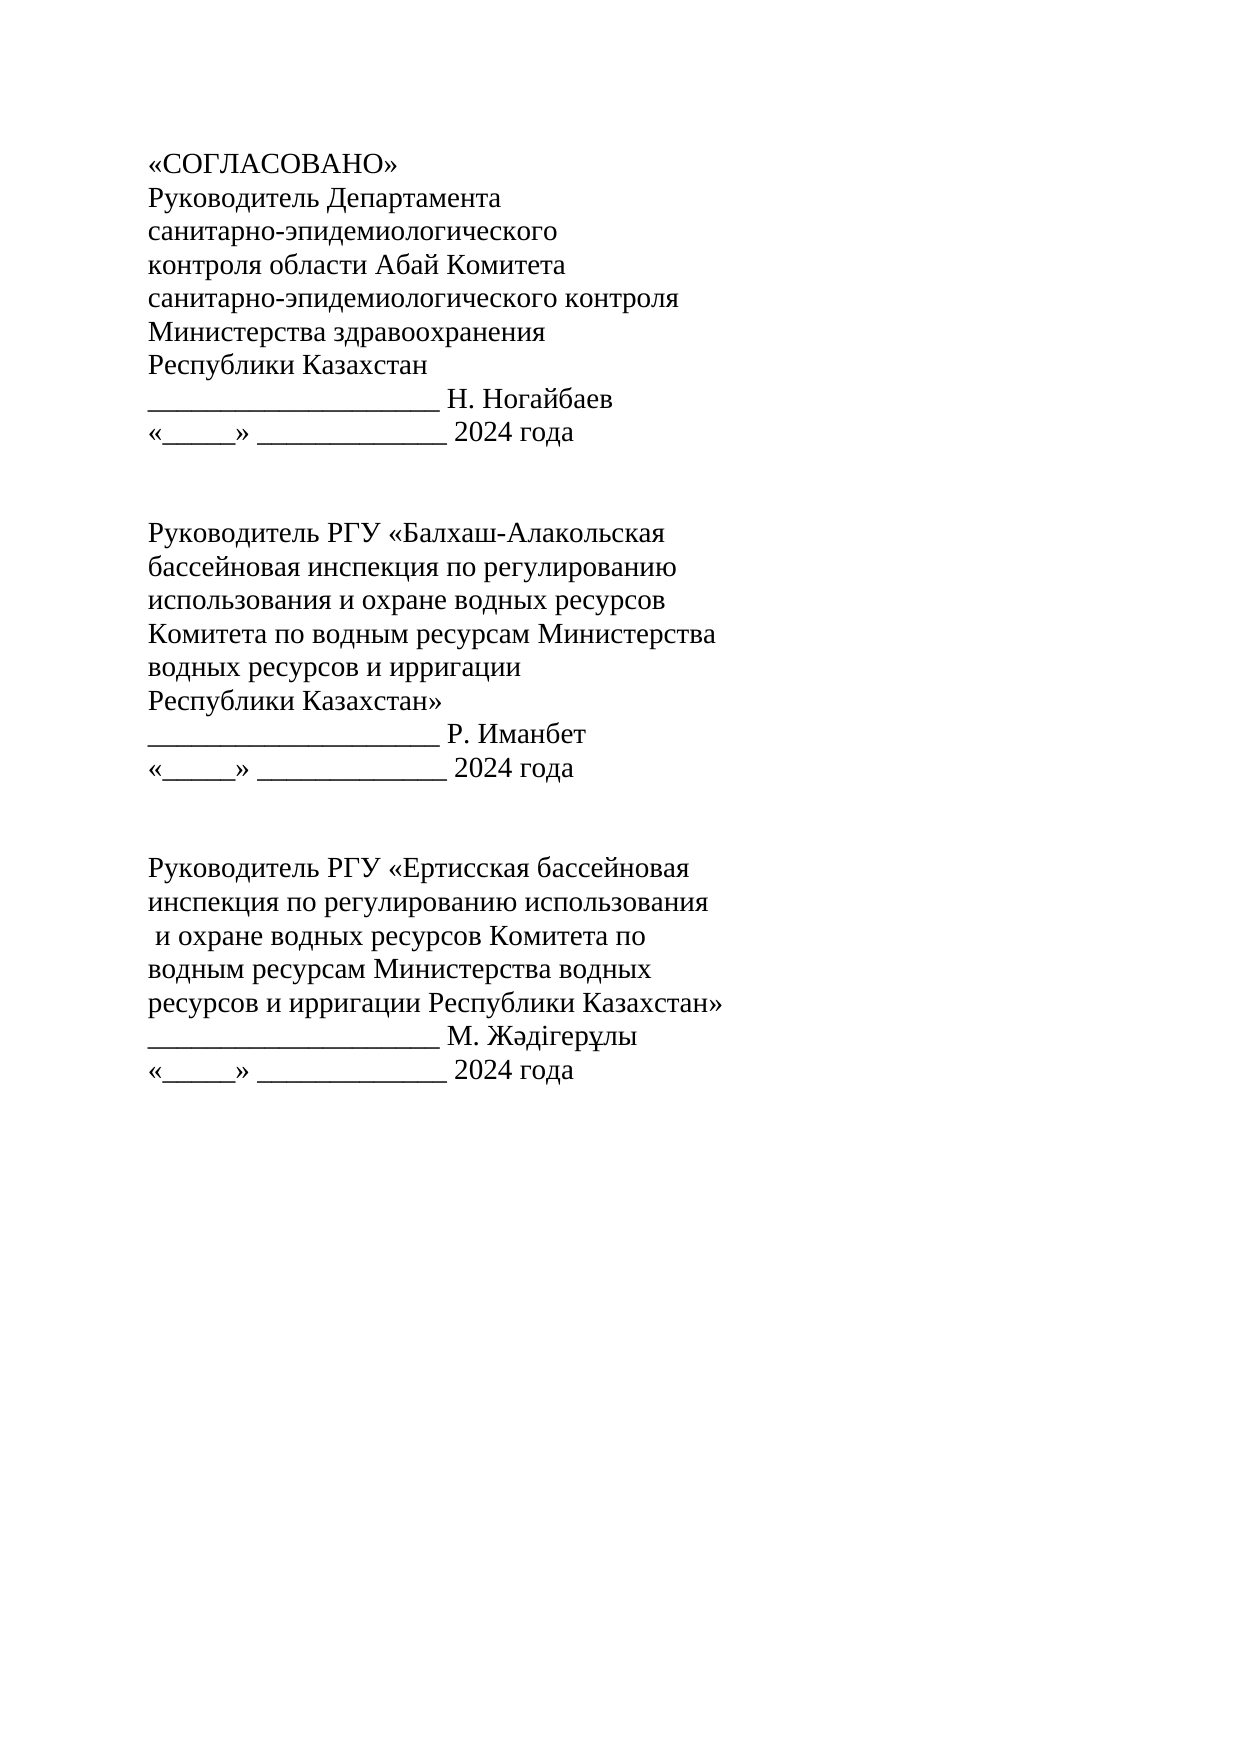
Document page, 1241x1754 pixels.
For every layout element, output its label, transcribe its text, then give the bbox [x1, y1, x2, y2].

text использования и охране водных ресурсов [148, 582, 1152, 616]
text водных ресурсов и ирригации [148, 649, 1152, 683]
text инспекция по регулированию использования [148, 884, 1152, 918]
text Руководитель РГУ «Балхаш-Алакольская [148, 515, 1152, 549]
text Министерства здравоохранения [148, 314, 1152, 347]
text бассейновая инспекция по регулированию [148, 549, 1152, 582]
text «_____» _____________ 2024 года [148, 1052, 1152, 1085]
text водным ресурсам Министерства водных [148, 951, 1152, 985]
text контроля области Абай Комитета [148, 247, 1152, 280]
text ____________________ Р. Иманбет [148, 716, 1152, 750]
text Руководитель РГУ «Ертисская бассейновая [148, 851, 1152, 884]
text «_____» _____________ 2024 года [148, 414, 1152, 448]
text санитарно-эпидемиологического контроля [148, 280, 1152, 314]
text Республики Казахстан [148, 347, 1152, 381]
text Комитета по водным ресурсам Министерства [148, 616, 1152, 649]
text санитарно-эпидемиологического [148, 213, 1152, 247]
text «_____» _____________ 2024 года [148, 750, 1152, 783]
text ресурсов и ирригации Республики Казахстан» [148, 985, 1152, 1018]
text «СОГЛАСОВАНО» [148, 146, 1152, 180]
text и охране водных ресурсов Комитета по [148, 918, 1152, 951]
text ____________________ Н. Ногайбаев [148, 381, 1152, 414]
text Республики Казахстан» [148, 683, 1152, 716]
text ____________________ М. Жәдігерұлы [148, 1018, 1152, 1052]
text Руководитель Департамента [148, 180, 1152, 213]
